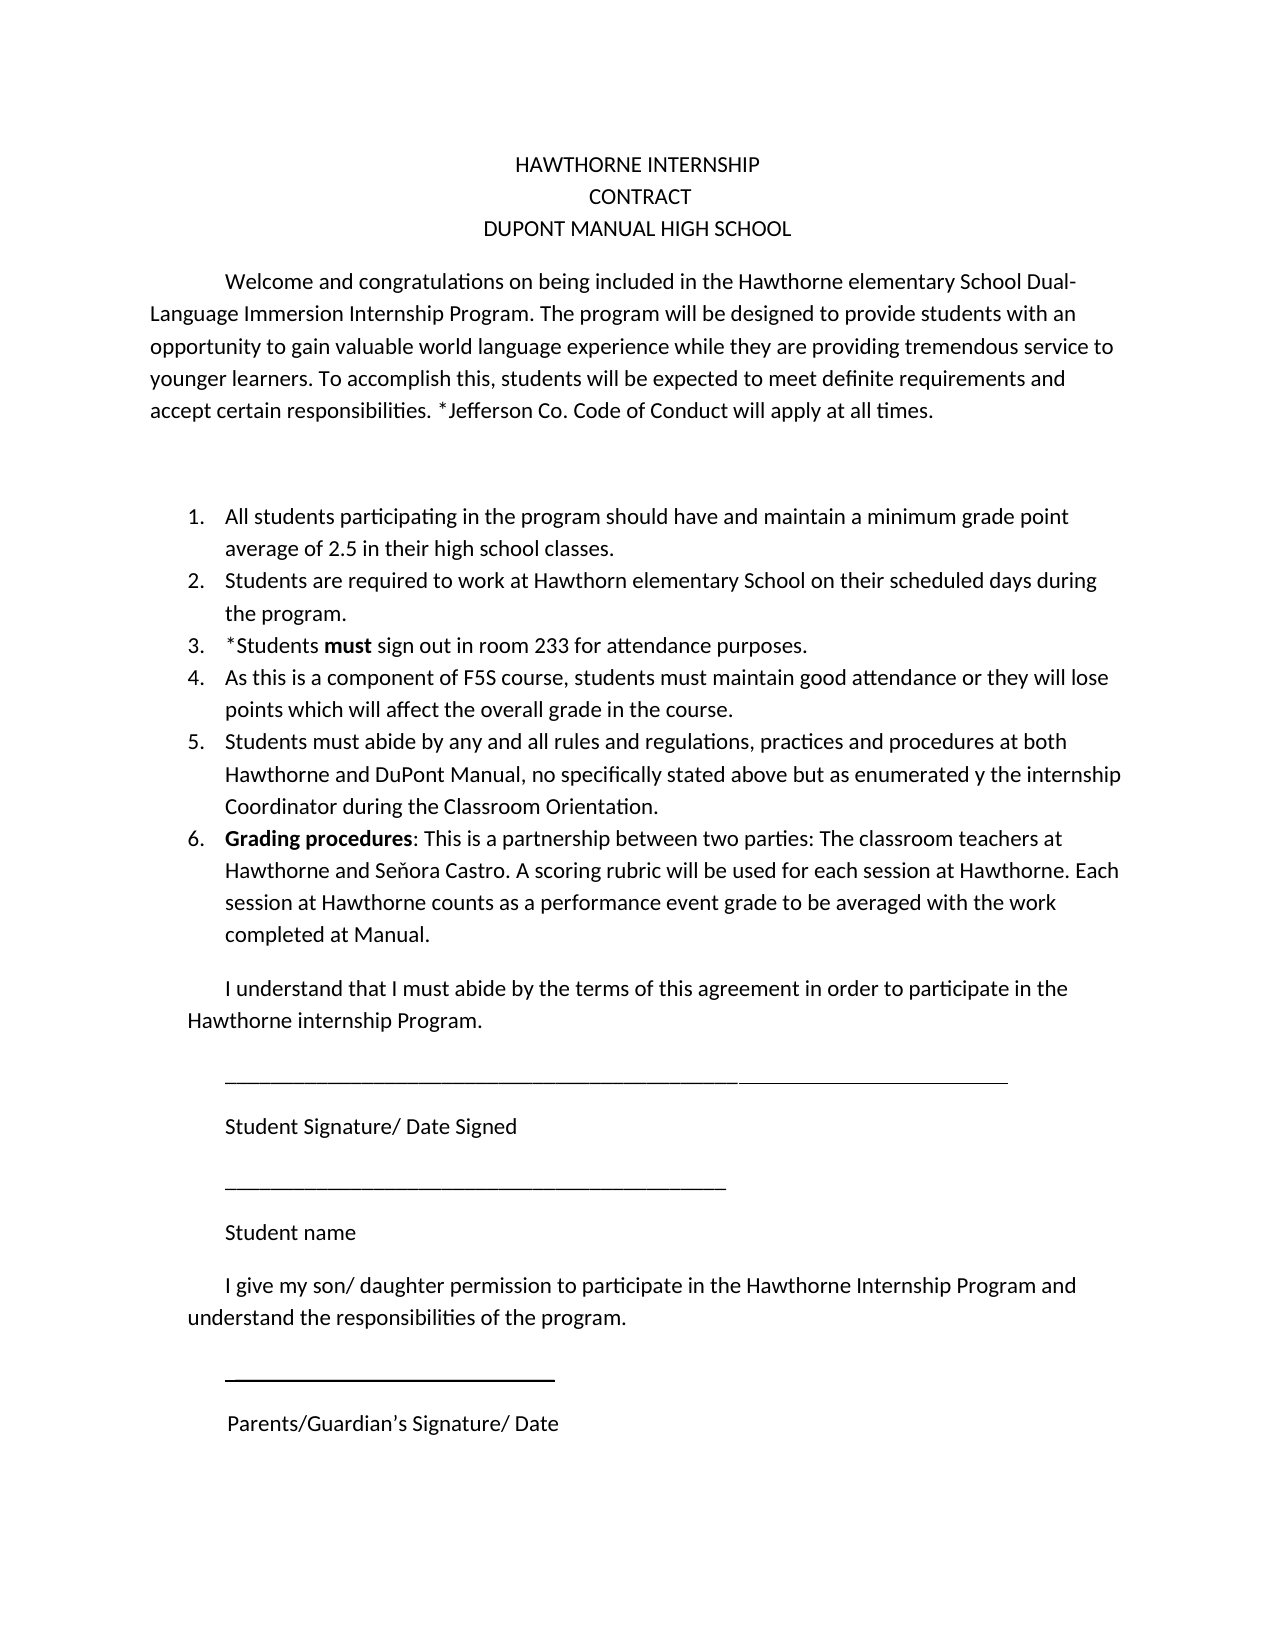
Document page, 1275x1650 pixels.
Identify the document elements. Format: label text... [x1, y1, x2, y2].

text Student Signature/ Date Signed [187, 1112, 1125, 1140]
text ____________________________ [187, 1356, 1125, 1384]
text DUPONT MANUAL HIGH SCHOOL [150, 214, 1125, 242]
list Grading procedures: This is a partnership between two parties: The classroom teachers at Hawthorne and Seňora Castro. A scoring rubric will be used for each session at Hawthorne. Each session at Hawthorne counts as a performance event grade to be averaged with the work completed at Manual. [187, 824, 1125, 949]
text Student name [187, 1218, 1125, 1246]
text Welcome and congratulations on being included in the Hawthorne elementary School Dual-Language Immersion Internship Program. The program will be designed to provide students with an opportunity to gain valuable world language experience while they are providing tremendous service to younger learners. To accomplish this, students will be expected to meet definite requirements and accept certain responsibilities. *Jefferson Co. Code of Conduct will apply at all times. [150, 267, 1125, 424]
list As this is a component of F5S course, students must maintain good attendance or they will lose points which will affect the overall grade in the course. [187, 663, 1125, 723]
list All students participating in the program should have and maintain a minimum grade point average of 2.5 in their high school classes. [187, 502, 1125, 562]
text ____________________________________________ [187, 1165, 1125, 1193]
text CONTRACT [150, 182, 1125, 210]
text HAWTHORNE INTERNSHIP [150, 150, 1125, 178]
text I give my son/ daughter permission to participate in the Hawthorne Internship Program and understand the responsibilities of the program. [187, 1271, 1125, 1331]
list Students are required to work at Hawthorn elementary School on their scheduled days during the program. [187, 567, 1125, 627]
text Parents/Guardian’s Signature/ Date [150, 1409, 1125, 1437]
list *Students must sign out in room 233 for attendance purposes. [187, 631, 1125, 659]
text _____________________________________________ [187, 1059, 1125, 1087]
list Students must abide by any and all rules and regulations, practices and procedures at both Hawthorne and DuPont Manual, no specifically stated above but as enumerated y the internship Coordinator during the Classroom Orientation. [187, 727, 1125, 820]
text I understand that I must abide by the terms of this agreement in order to participate in the Hawthorne internship Program. [187, 974, 1125, 1034]
